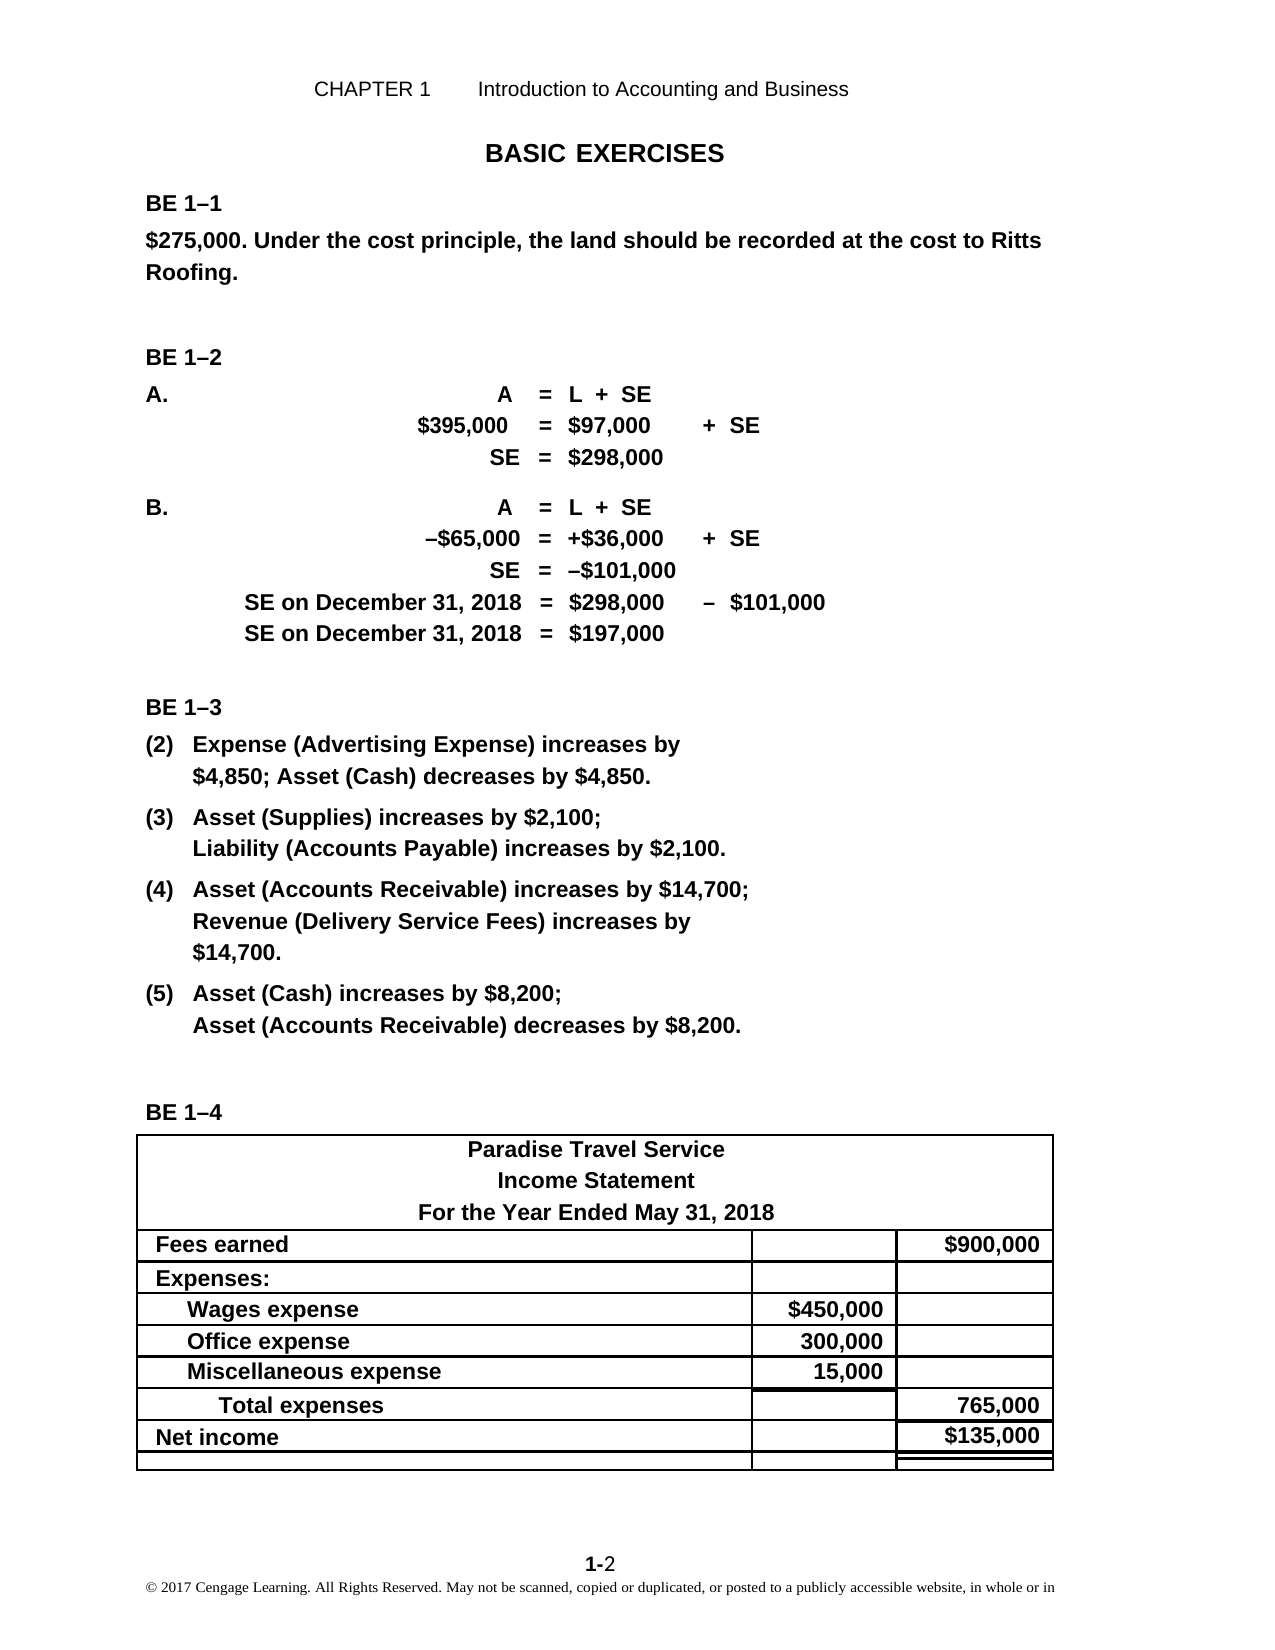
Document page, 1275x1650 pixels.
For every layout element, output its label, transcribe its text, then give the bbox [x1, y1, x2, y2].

text Asset (Accounts Receivable) decreases by $8,200. [192, 1012, 1081, 1038]
text $395,000 = $97,000 + SE SE = $298,000 [417, 412, 760, 470]
table_cell Office expense [138, 1326, 751, 1355]
table_cell Net income [138, 1421, 751, 1450]
list Asset (Supplies) increases by $2,100; [145, 804, 1096, 830]
list A = L + SE [145, 381, 1096, 407]
list A = L + SE [145, 494, 1096, 520]
text BE 1–1 [145, 190, 1096, 217]
subtitle BASIC EXERCISES [121, 138, 1089, 167]
table_cell Fees earned [138, 1231, 751, 1260]
table_cell Wages expense [138, 1294, 751, 1324]
text BE 1–4 [145, 1099, 1096, 1125]
text Liability (Accounts Payable) increases by $2,100. [192, 835, 1081, 862]
text BE 1–3 [145, 694, 1096, 720]
table_cell 765,000 [898, 1389, 1052, 1419]
list Asset (Cash) increases by $8,200; [145, 980, 1096, 1007]
table_cell Total expenses [138, 1389, 751, 1419]
table_cell Expenses: [138, 1263, 751, 1292]
table_cell $450,000 [753, 1294, 895, 1324]
table_cell [898, 1294, 1052, 1324]
text $275,000. Under the cost principle, the land should be recorded at the cost to Ritts Roofing. [145, 227, 1047, 285]
table_cell 300,000 [753, 1326, 895, 1355]
text $101,000 [730, 589, 1096, 615]
table_cell $135,000 [898, 1423, 1052, 1450]
table_cell [898, 1358, 1052, 1387]
table_cell $900,000 [898, 1231, 1052, 1260]
list Asset (Accounts Receivable) increases by $14,700; Revenue (Delivery Service Fees) increases by $14,700. [145, 876, 782, 966]
table_cell Miscellaneous expense [138, 1358, 751, 1387]
table_cell [898, 1263, 1052, 1292]
table_cell [898, 1460, 1052, 1469]
table_cell [753, 1453, 895, 1469]
text –$65,000 = +$36,000 + SE SE = –$101,000 [425, 525, 760, 583]
table_cell [138, 1453, 751, 1469]
table_cell [753, 1392, 895, 1419]
table_cell [898, 1326, 1052, 1355]
table_cell [753, 1263, 895, 1292]
table_cell [753, 1231, 895, 1260]
table_cell 15,000 [753, 1358, 895, 1387]
table_header Paradise Travel Service Income Statement For the Year Ended May 31, 2018 [138, 1136, 1052, 1229]
text SE on December 31, 2018 = $298,000 – SE on December 31, 2018 = $197,000 [244, 589, 715, 647]
table_cell [753, 1421, 895, 1450]
list Expense (Advertising Expense) increases by $4,850; Asset (Cash) decreases by $4,850. [145, 731, 761, 789]
text BE 1–2 [145, 343, 1096, 370]
